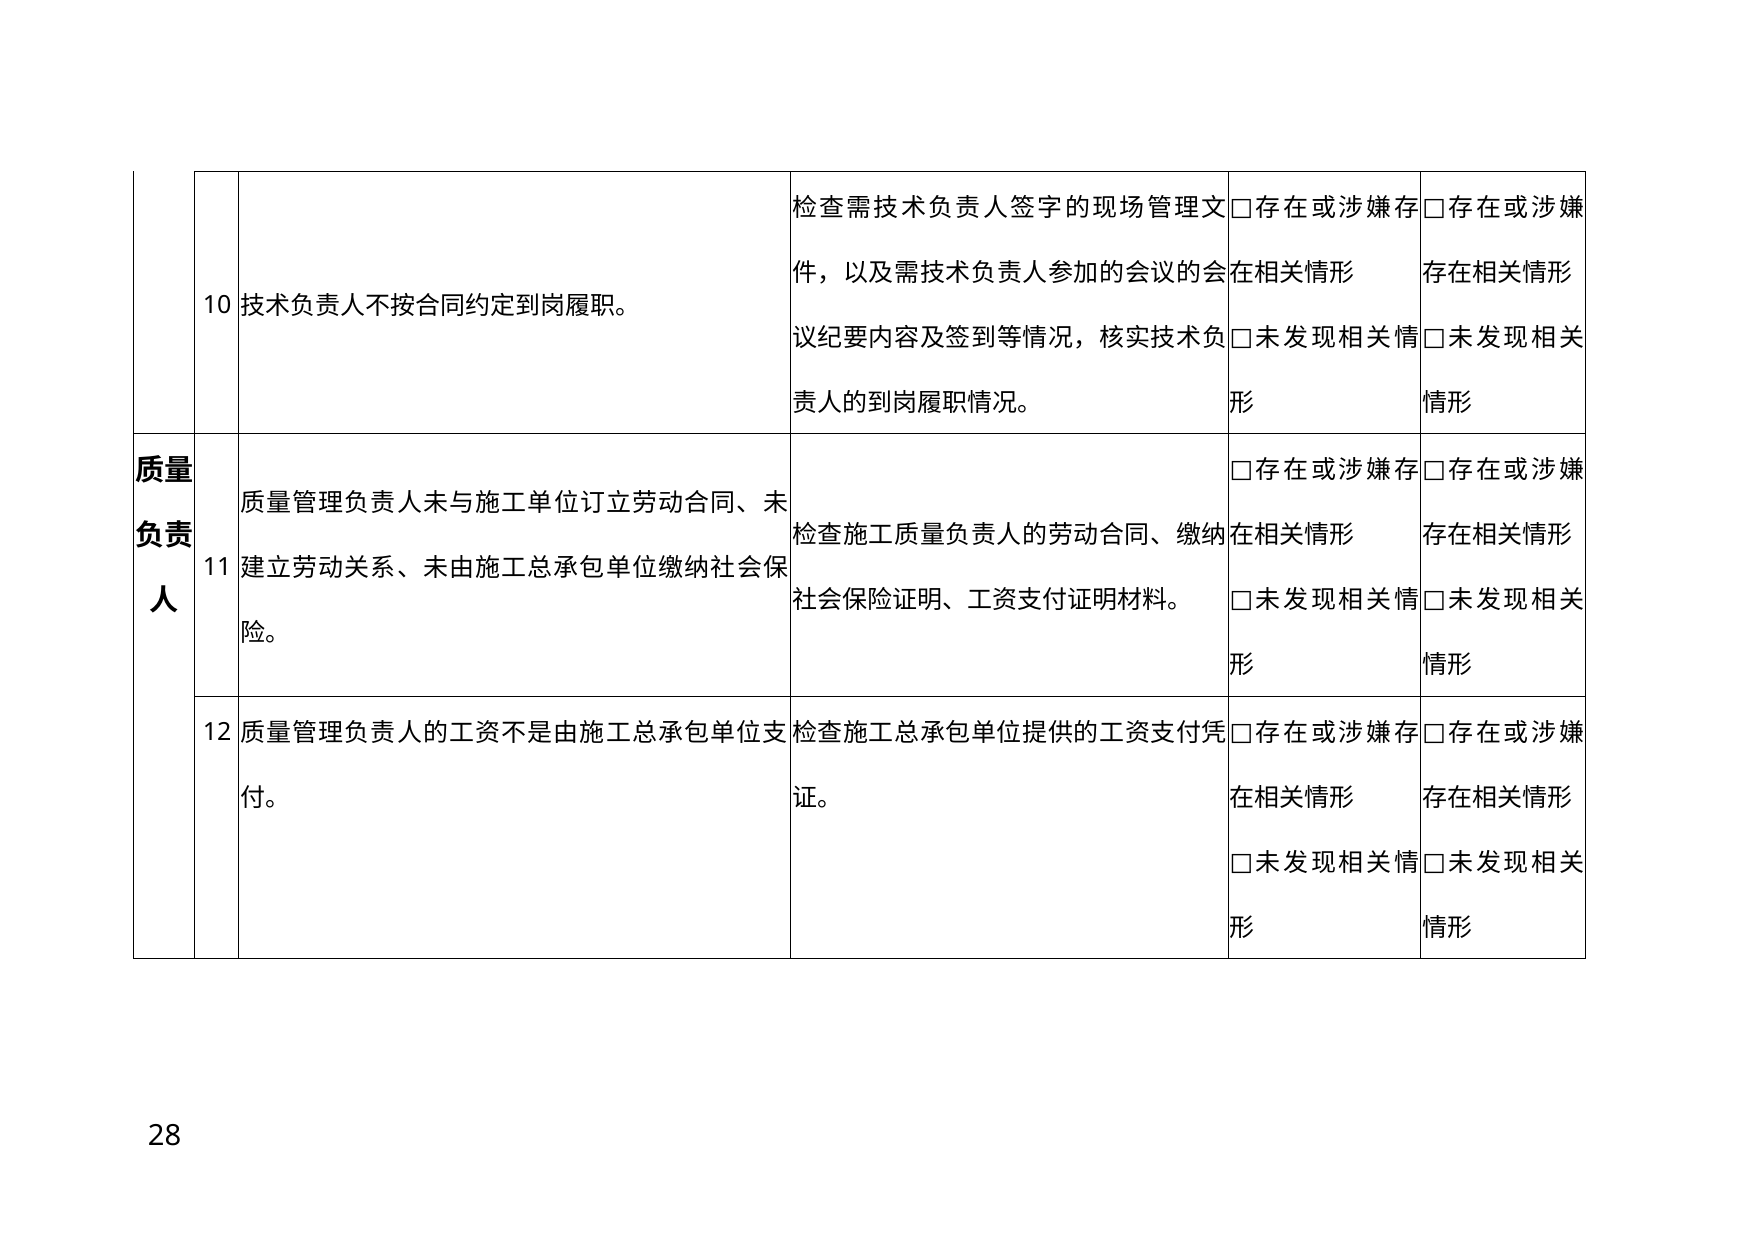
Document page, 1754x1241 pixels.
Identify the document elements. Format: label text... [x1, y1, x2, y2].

table_cell 检查施工质量负责人的劳动合同、缴纳社会保险证明、工资支付证明材料。 [791, 434, 1228, 696]
table_cell □存在或涉嫌存在相关情形 □未发现相关情形 [1421, 434, 1585, 696]
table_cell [1229, 697, 1420, 958]
table_cell 11 [195, 434, 238, 696]
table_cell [1421, 697, 1585, 958]
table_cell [1229, 172, 1420, 433]
table_cell 质量管理负责人的工资不是由施工总承包单位支付。 [239, 697, 790, 958]
table_cell 质量负责人 [134, 434, 194, 958]
table_cell □存在或涉嫌存在相关情形 □未发现相关情形 [1229, 434, 1420, 696]
table_cell 检查施工总承包单位提供的工资支付凭证。 [791, 697, 1228, 958]
table_cell 技术负责人不按合同约定到岗履职。 [239, 172, 790, 433]
table_cell 检查需技术负责人签字的现场管理文件，以及需技术负责人参加的会议的会议纪要内容及签到等情况，核实技术负责人的到岗履职情况。 [791, 172, 1228, 433]
table_cell 10 [195, 172, 238, 433]
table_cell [1421, 172, 1585, 433]
table_cell 12 [195, 697, 238, 958]
table_cell 质量管理负责人未与施工单位订立劳动合同、未建立劳动关系、未由施工总承包单位缴纳社会保险。 [239, 434, 790, 696]
